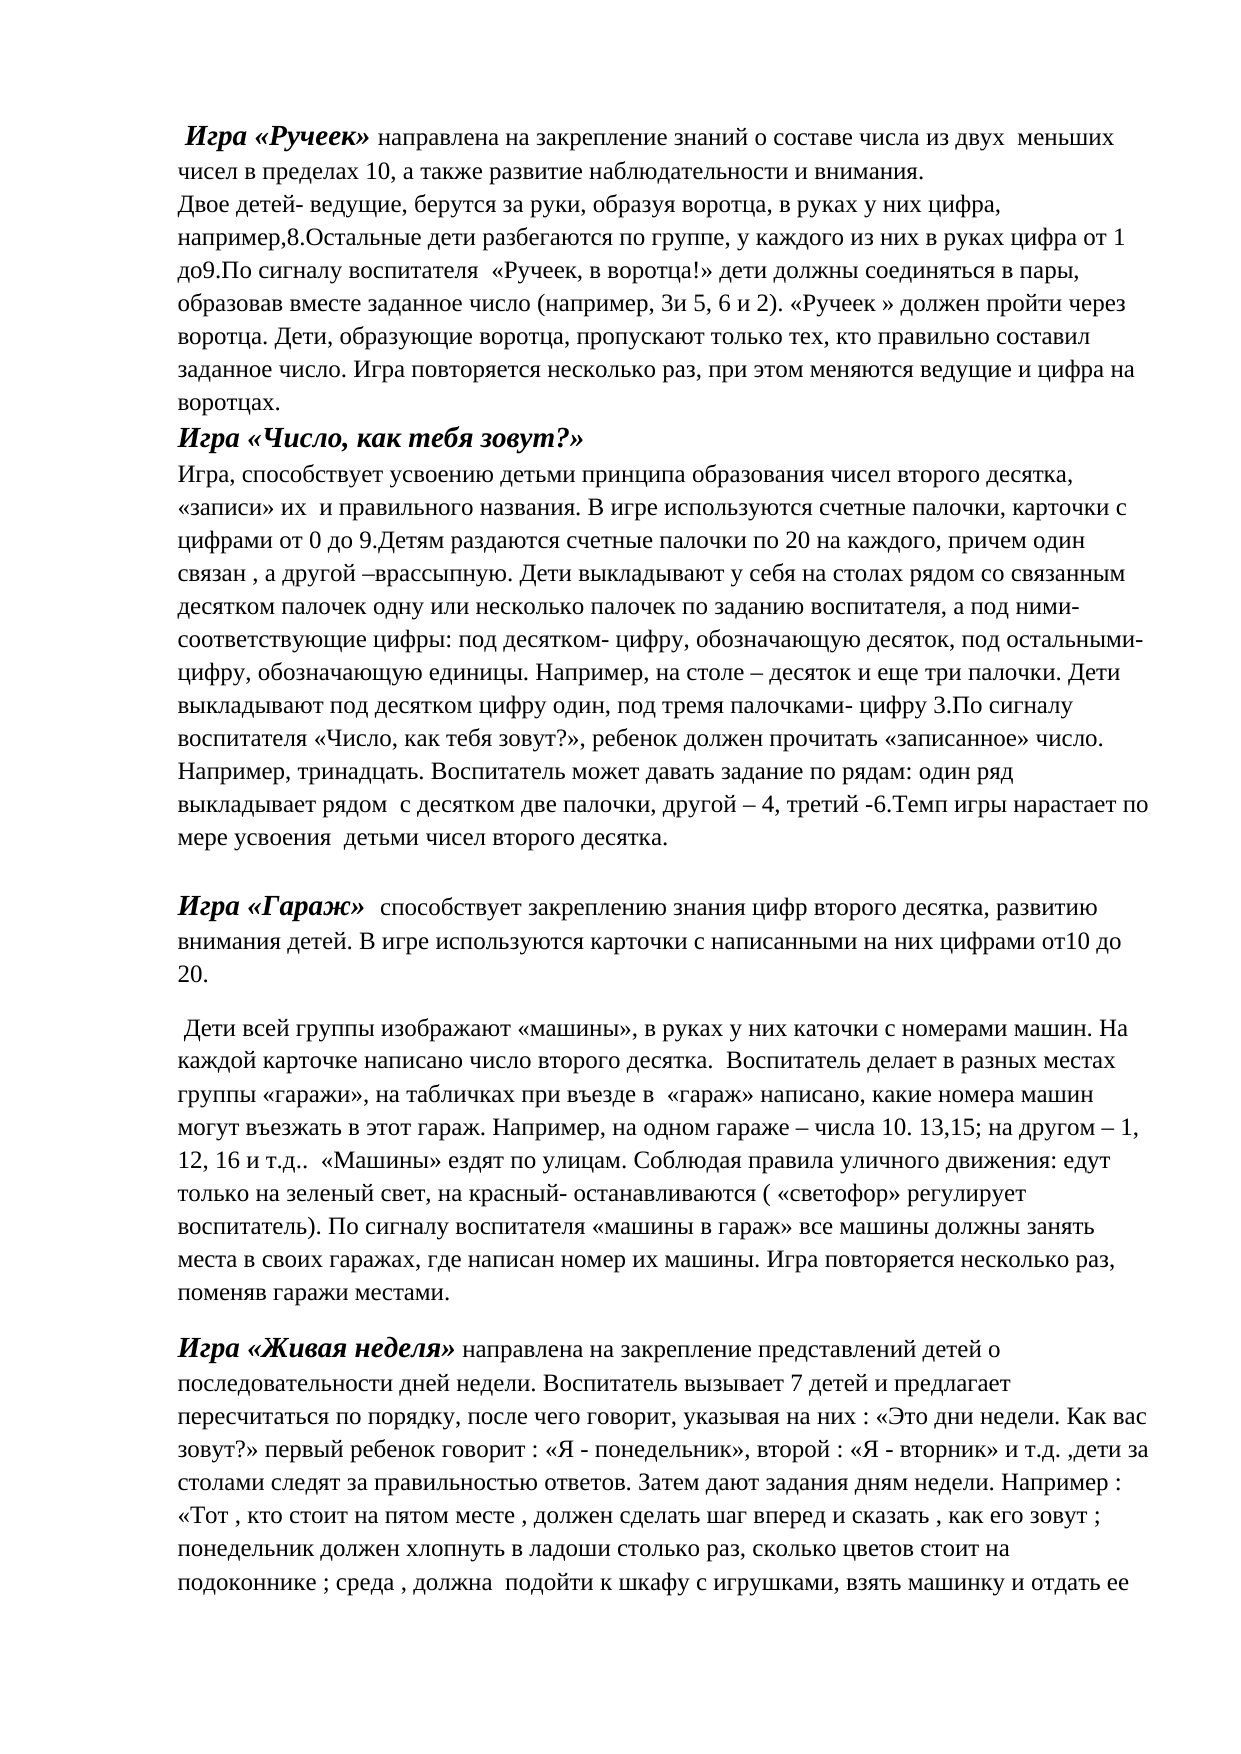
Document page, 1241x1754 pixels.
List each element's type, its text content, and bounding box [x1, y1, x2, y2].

text Игра, способствует усвоению детьми принципа образования чисел второго десятка, «записи» их и правильного названия. В игре используются счетные палочки, карточки с цифрами от 0 до 9.Детям раздаются счетные палочки по 20 на каждого, причем один связан , а другой –врассыпную. Дети выкладывают у себя на столах рядом со связанным десятком палочек одну или несколько палочек по заданию воспитателя, а под ними- соответствующие цифры: под десятком- цифру, обозначающую десяток, под остальными- цифру, обозначающую единицы. Например, на столе – десяток и еще три палочки. Дети выкладывают под десятком цифру один, под тремя палочками- цифру 3.По сигналу воспитателя «Число, как тебя зовут?», ребенок должен прочитать «записанное» число. Например, тринадцать. Воспитатель может давать задание по рядам: один ряд выкладывает рядом с десятком две палочки, другой – 4, третий -6.Темп игры нарастает по мере усвоения детьми чисел второго десятка. [177, 459, 1152, 851]
text Игра «Число, как тебя зовут?» [177, 420, 1152, 454]
text Двое детей- ведущие, берутся за руки, образуя воротца, в руках у них цифра, например,8.Остальные дети разбегаются по группе, у каждого из них в руках цифра от 1 до9.По сигналу воспитателя «Ручеек, в воротца!» дети должны соединяться в пары, образовав вместе заданное число (например, 3и 5, 6 и 2). «Ручеек » должен пройти через воротца. Дети, образующие воротца, пропускают только тех, кто правильно составил заданное число. Игра повторяется несколько раз, при этом меняются ведущие и цифра на воротцах. [177, 189, 1152, 416]
text Игра «Ручеек» направлена на закрепление знаний о составе числа из двух меньших чисел в пределах 10, а также развитие наблюдательности и внимания. [177, 118, 1152, 185]
text Игра «Гараж» способствует закреплению знания цифр второго десятка, развитию внимания детей. В игре используются карточки с написанными на них цифрами от10 до 20. [177, 888, 1152, 987]
text Дети всей группы изображают «машины», в руках у них каточки с номерами машин. На каждой карточке написано число второго десятка. Воспитатель делает в разных местах группы «гаражи», на табличках при въезде в «гараж» написано, какие номера машин могут въезжать в этот гараж. Например, на одном гараже – числа 10. 13,15; на другом – 1, 12, 16 и т.д.. «Машины» ездят по улицам. Соблюдая правила уличного движения: едут только на зеленый свет, на красный- останавливаются ( «светофор» регулирует воспитатель). По сигналу воспитателя «машины в гараж» все машины должны занять места в своих гаражах, где написан номер их машины. Игра повторяется несколько раз, поменяв гаражи местами. [177, 1013, 1152, 1306]
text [177, 1331, 1152, 1595]
